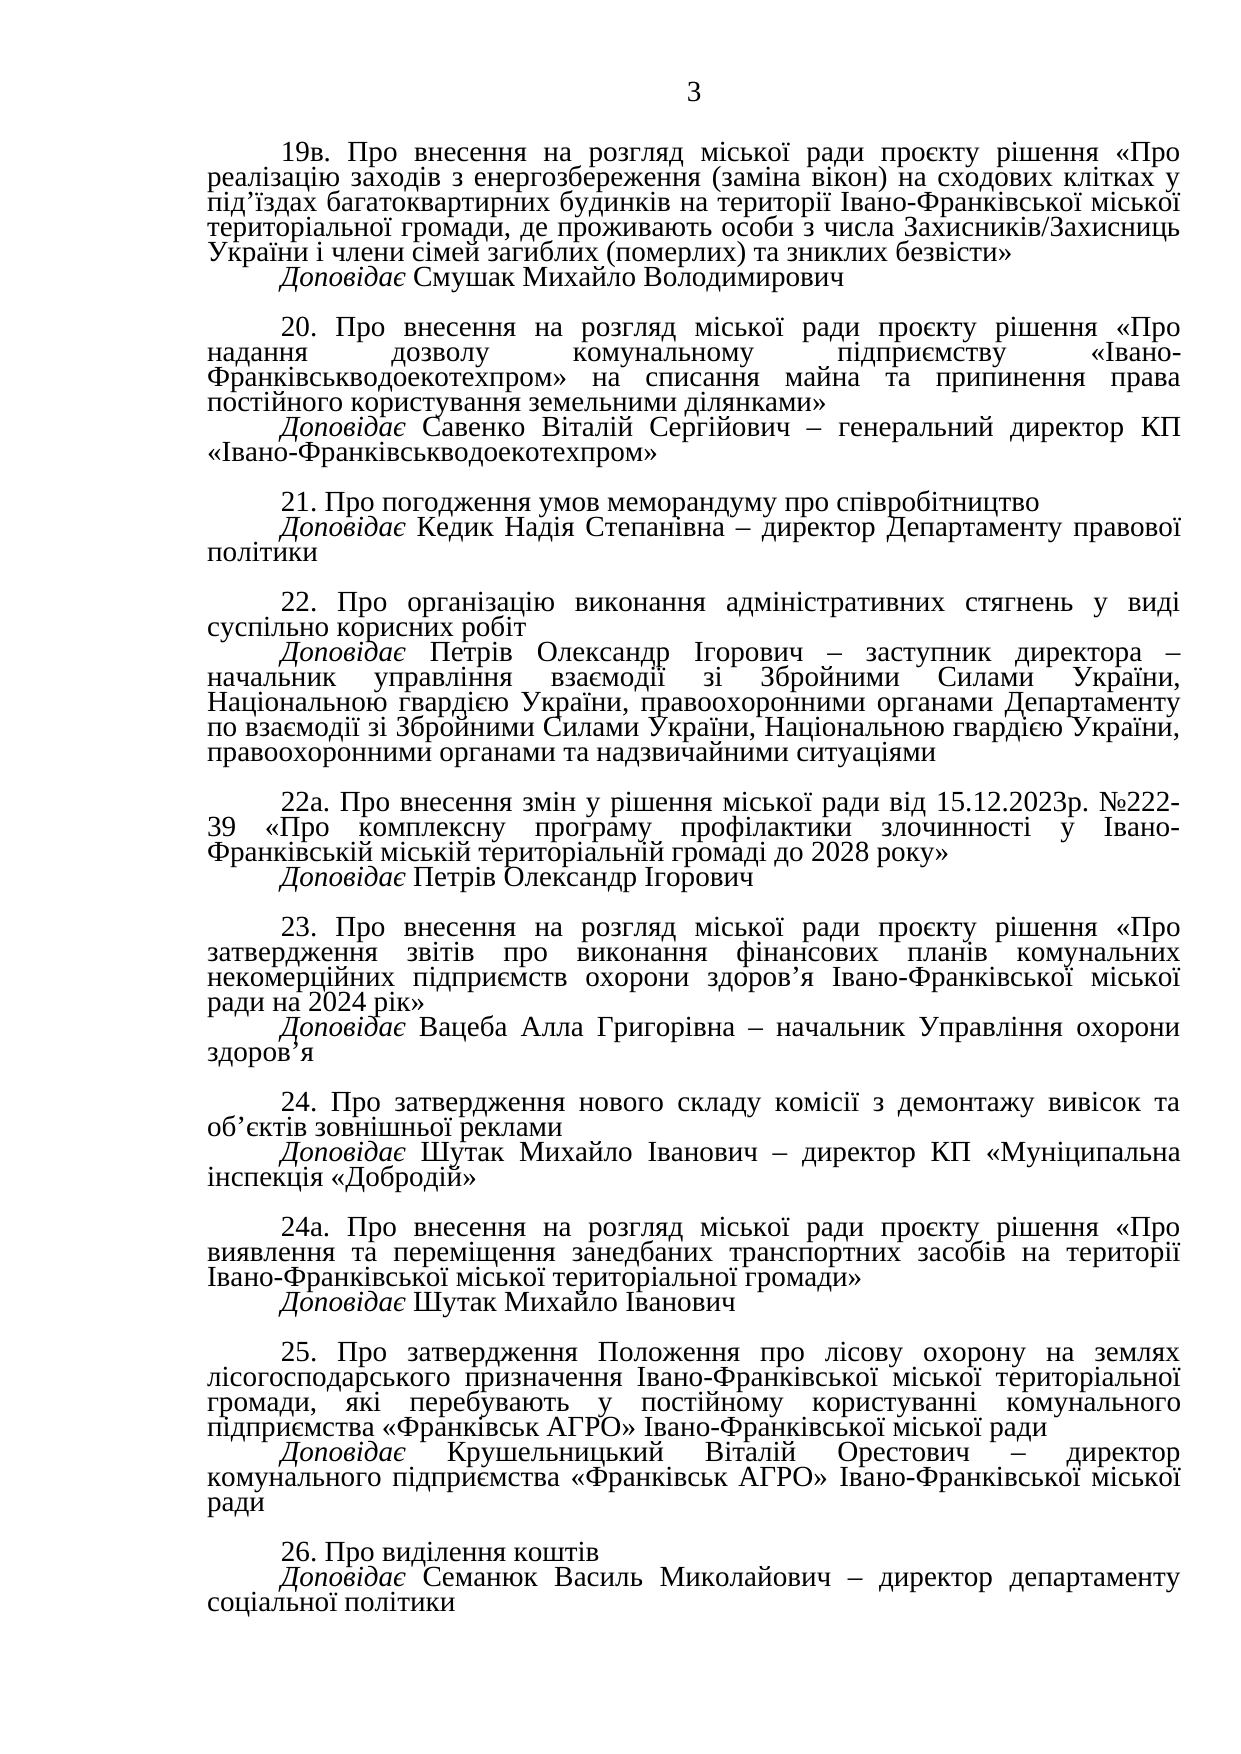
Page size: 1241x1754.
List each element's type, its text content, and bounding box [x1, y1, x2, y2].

text Доповідає Шутак Михайло Іванович – директор КП «Муніципальна інспекція «Добродій» [207, 1141, 1181, 1191]
text Доповідає Кедик Надія Степанівна – директор Департаменту правової політики [207, 516, 1181, 566]
text 23. Про внесення на розгляд міської ради проєкту рішення «Про затвердження звітів про виконання фінансових планів комунальних некомерційних підприємств охорони здоров’я Івано-Франківської міської ради на 2024 рік» [207, 916, 1181, 1016]
text 25. Про затвердження Положення про лісову охорону на землях лісогосподарського призначення Івано-Франківської міської територіальної громади, які перебувають у постійному користуванні комунального підприємства «Франківськ АГРО» Івано-Франківської міської ради [207, 1341, 1181, 1441]
text 19в. Про внесення на розгляд міської ради проєкту рішення «Про реалізацію заходів з енергозбереження (заміна вікон) на сходових клітках у під’їздах багатоквартирних будинків на території Івано-Франківської міської територіальної громади, де проживають особи з числа Захисників/Захисниць України і члени сімей загиблих (померлих) та зниклих безвісти» [207, 141, 1181, 266]
text 26. Про виділення коштів [207, 1541, 1181, 1566]
text Доповідає Петрів Олександр Ігорович – заступник директора – начальник управління взаємодії зі Збройними Силами України, Національною гвардією України, правоохоронними органами Департаменту по взаємодії зі Збройними Силами України, Національною гвардією України, правоохоронними органами та надзвичайними ситуаціями [207, 641, 1181, 766]
text 24. Про затвердження нового складу комісії з демонтажу вивісок та об’єктів зовнішньої реклами [207, 1091, 1181, 1141]
text Доповідає Шутак Михайло Іванович [207, 1291, 1181, 1316]
text Доповідає Смушак Михайло Володимирович [207, 266, 1181, 291]
text 22а. Про внесення змін у рішення міської ради від 15.12.2023р. №222-39 «Про комплексну програму профілактики злочинності у Івано-Франківській міській територіальній громаді до 2028 року» [207, 791, 1181, 866]
text Доповідає Вацеба Алла Григорівна – начальник Управління охорони здоров’я [207, 1016, 1181, 1066]
text Доповідає Крушельницький Віталій Орестович – директор комунального підприємства «Франківськ АГРО» Івано-Франківської міської ради [207, 1441, 1181, 1516]
text Доповідає Семанюк Василь Миколайович – директор департаменту соціальної політики [207, 1566, 1181, 1616]
text Доповідає Петрів Олександр Ігорович [207, 866, 1181, 891]
text Доповідає Савенко Віталій Сергійович – генеральний директор КП «Івано-Франківськводоекотехпром» [207, 416, 1181, 466]
text 24а. Про внесення на розгляд міської ради проєкту рішення «Про виявлення та переміщення занедбаних транспортних засобів на території Івано-Франківської міської територіальної громади» [207, 1216, 1181, 1291]
text 20. Про внесення на розгляд міської ради проєкту рішення «Про надання дозволу комунальному підприємству «Івано-Франківськводоекотехпром» на списання майна та припинення права постійного користування земельними ділянками» [207, 316, 1181, 416]
text 22. Про організацію виконання адміністративних стягнень у виді суспільно корисних робіт [207, 591, 1181, 641]
text 21. Про погодження умов меморандуму про співробітництво [207, 491, 1181, 516]
